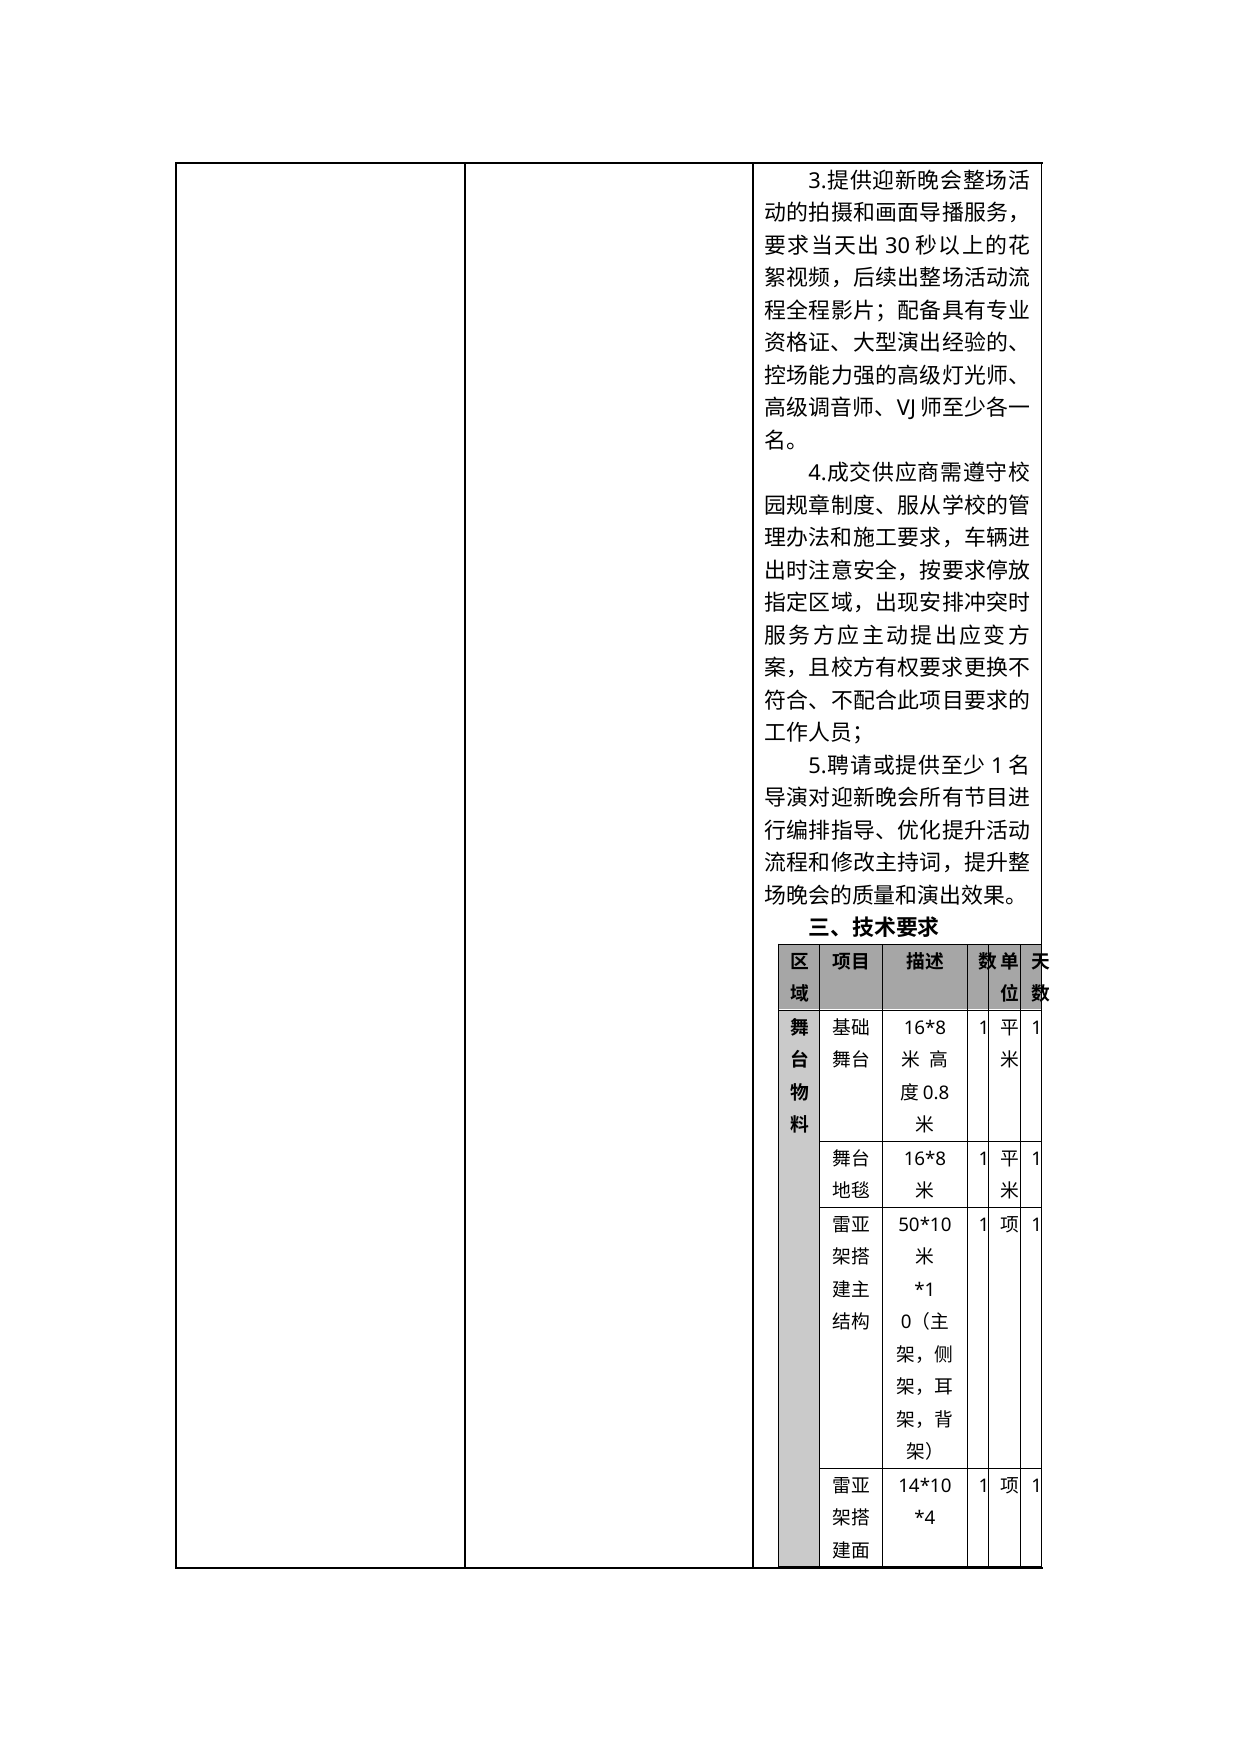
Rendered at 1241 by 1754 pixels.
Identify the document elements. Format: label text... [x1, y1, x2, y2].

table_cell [754, 164, 1041, 1567]
table_cell 1 [177, 164, 464, 1567]
table_cell ▲ [466, 164, 752, 1567]
